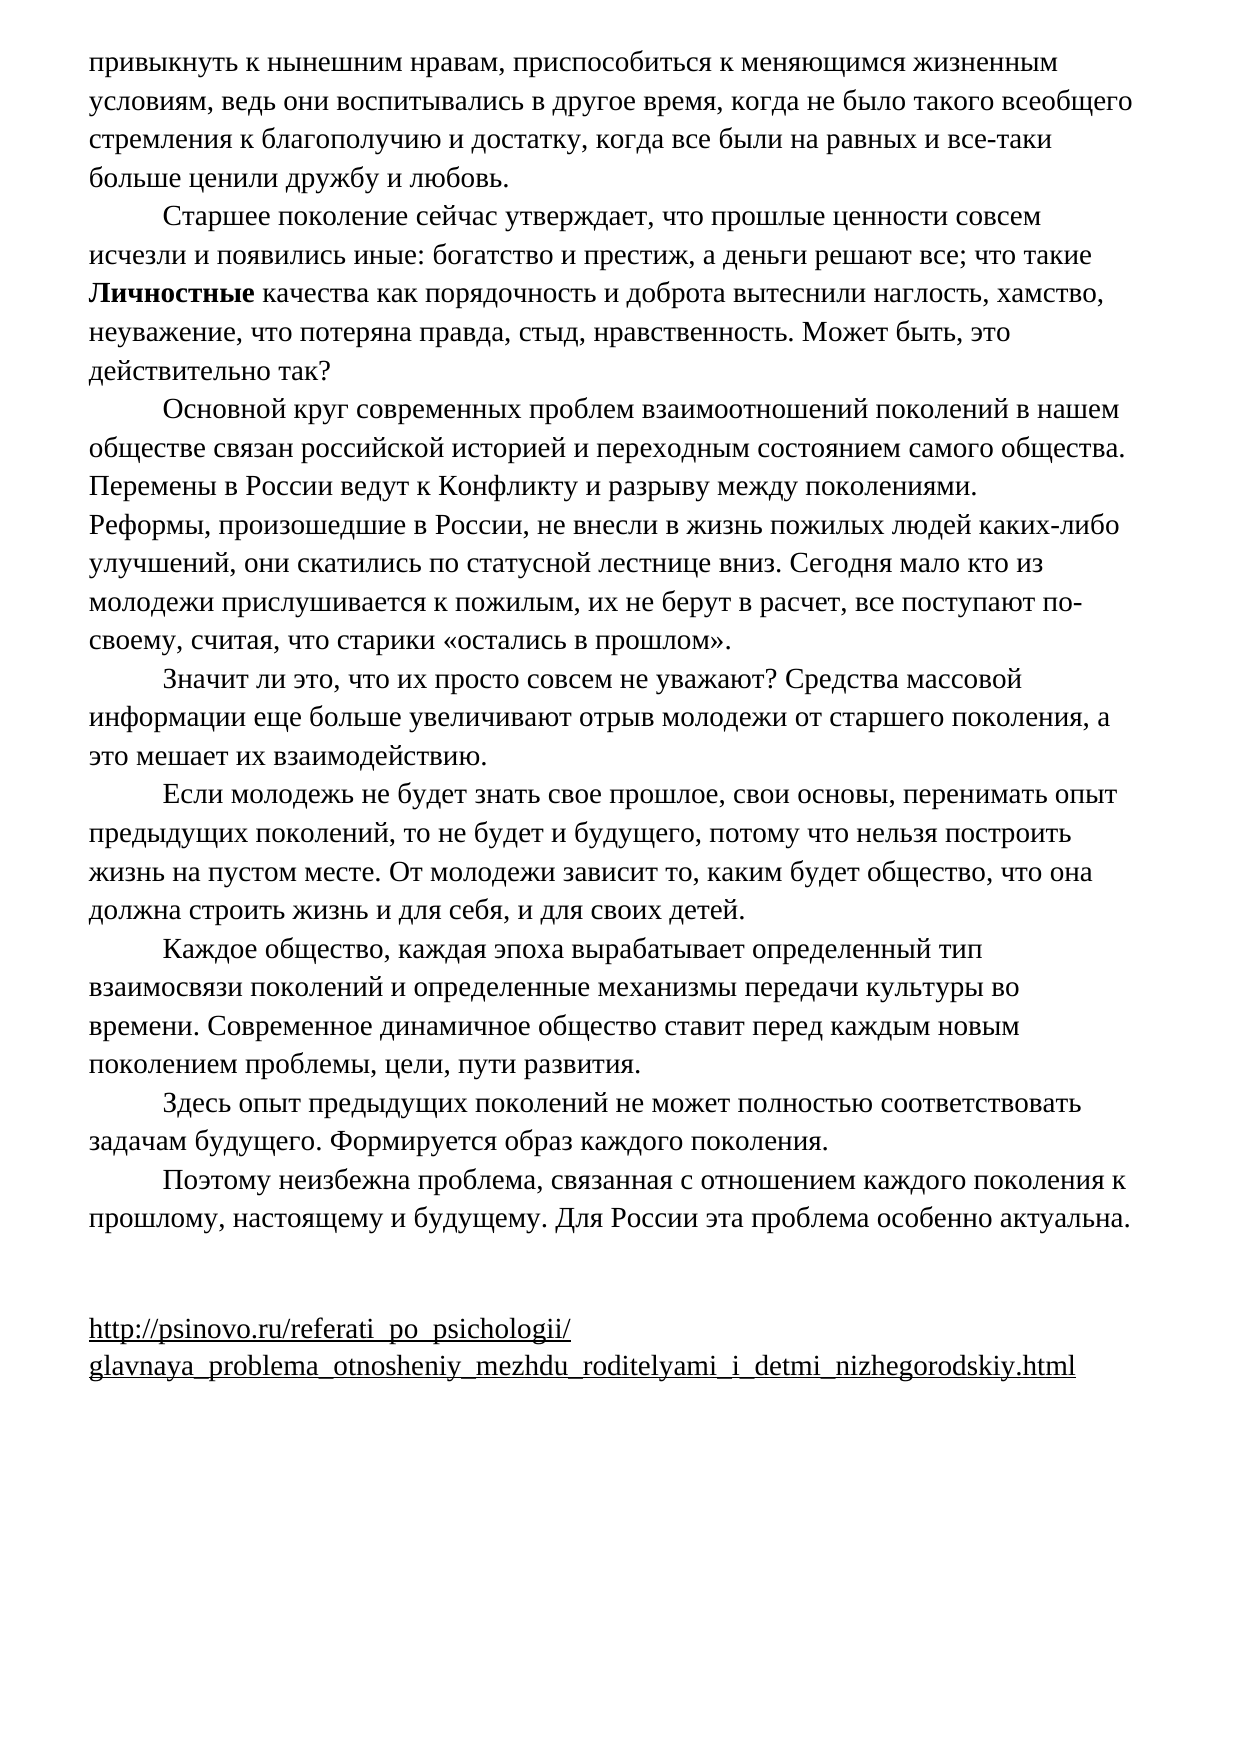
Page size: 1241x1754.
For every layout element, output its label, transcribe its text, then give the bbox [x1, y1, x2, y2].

text Каждое общество, каждая эпоха вырабатывает определенный тип взаимосвязи поколений и определенные механизмы передачи культуры во времени. Современное динамичное общество ставит перед каждым новым поколением проблемы, цели, пути развития. [89, 931, 1137, 1080]
text Реформы, произошедшие в России, не внесли в жизнь пожилых людей каких-либо улучшений, они скатились по статусной лестнице вниз. Сегодня мало кто из молодежи прислушивается к пожилым, их не берут в расчет, все поступают по-своему, считая, что старики «остались в прошлом». [89, 507, 1137, 656]
text Здесь опыт предыдущих поколений не может полностью соответствовать задачам будущего. Формируется образ каждого поколения. [89, 1085, 1137, 1157]
text Основной круг современных проблем взаимоотношений поколений в нашем обществе связан российской историей и переходным состоянием самого общества. Перемены в России ведут к Конфликту и разрыву между поколениями. [89, 391, 1137, 502]
text http://psinovo.ru/referati_po_psichologii/glavnaya_problema_otnosheniy_mezhdu_roditelyami_i_detmi_nizhegorodskiy.html [89, 1311, 1137, 1381]
text Значит ли это, что их просто совсем не уважают? Средства массовой информации еще больше увеличивают отрыв молодежи от старшего поколения, а это мешает их взаимодействию. [89, 661, 1137, 772]
text Старшее поколение сейчас утверждает, что прошлые ценности совсем исчезли и появились иные: богатство и престиж, а деньги решают все; что такие Личностные качества как порядочность и доброта вытеснили наглость, хамство, неуважение, что потеряна правда, стыд, нравственность. Может быть, это действительно так? [89, 198, 1137, 386]
text Если молодежь не будет знать свое прошлое, свои основы, перенимать опыт предыдущих поколений, то не будет и будущего, потому что нельзя построить жизнь на пустом месте. От молодежи зависит то, каким будет общество, что она должна строить жизнь и для себя, и для своих детей. [89, 777, 1137, 926]
text Поэтому неизбежна проблема, связанная с отношением каждого поколения к прошлому, настоящему и будущему. Для России эта проблема особенно актуальна. [89, 1162, 1137, 1234]
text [89, 44, 1137, 193]
